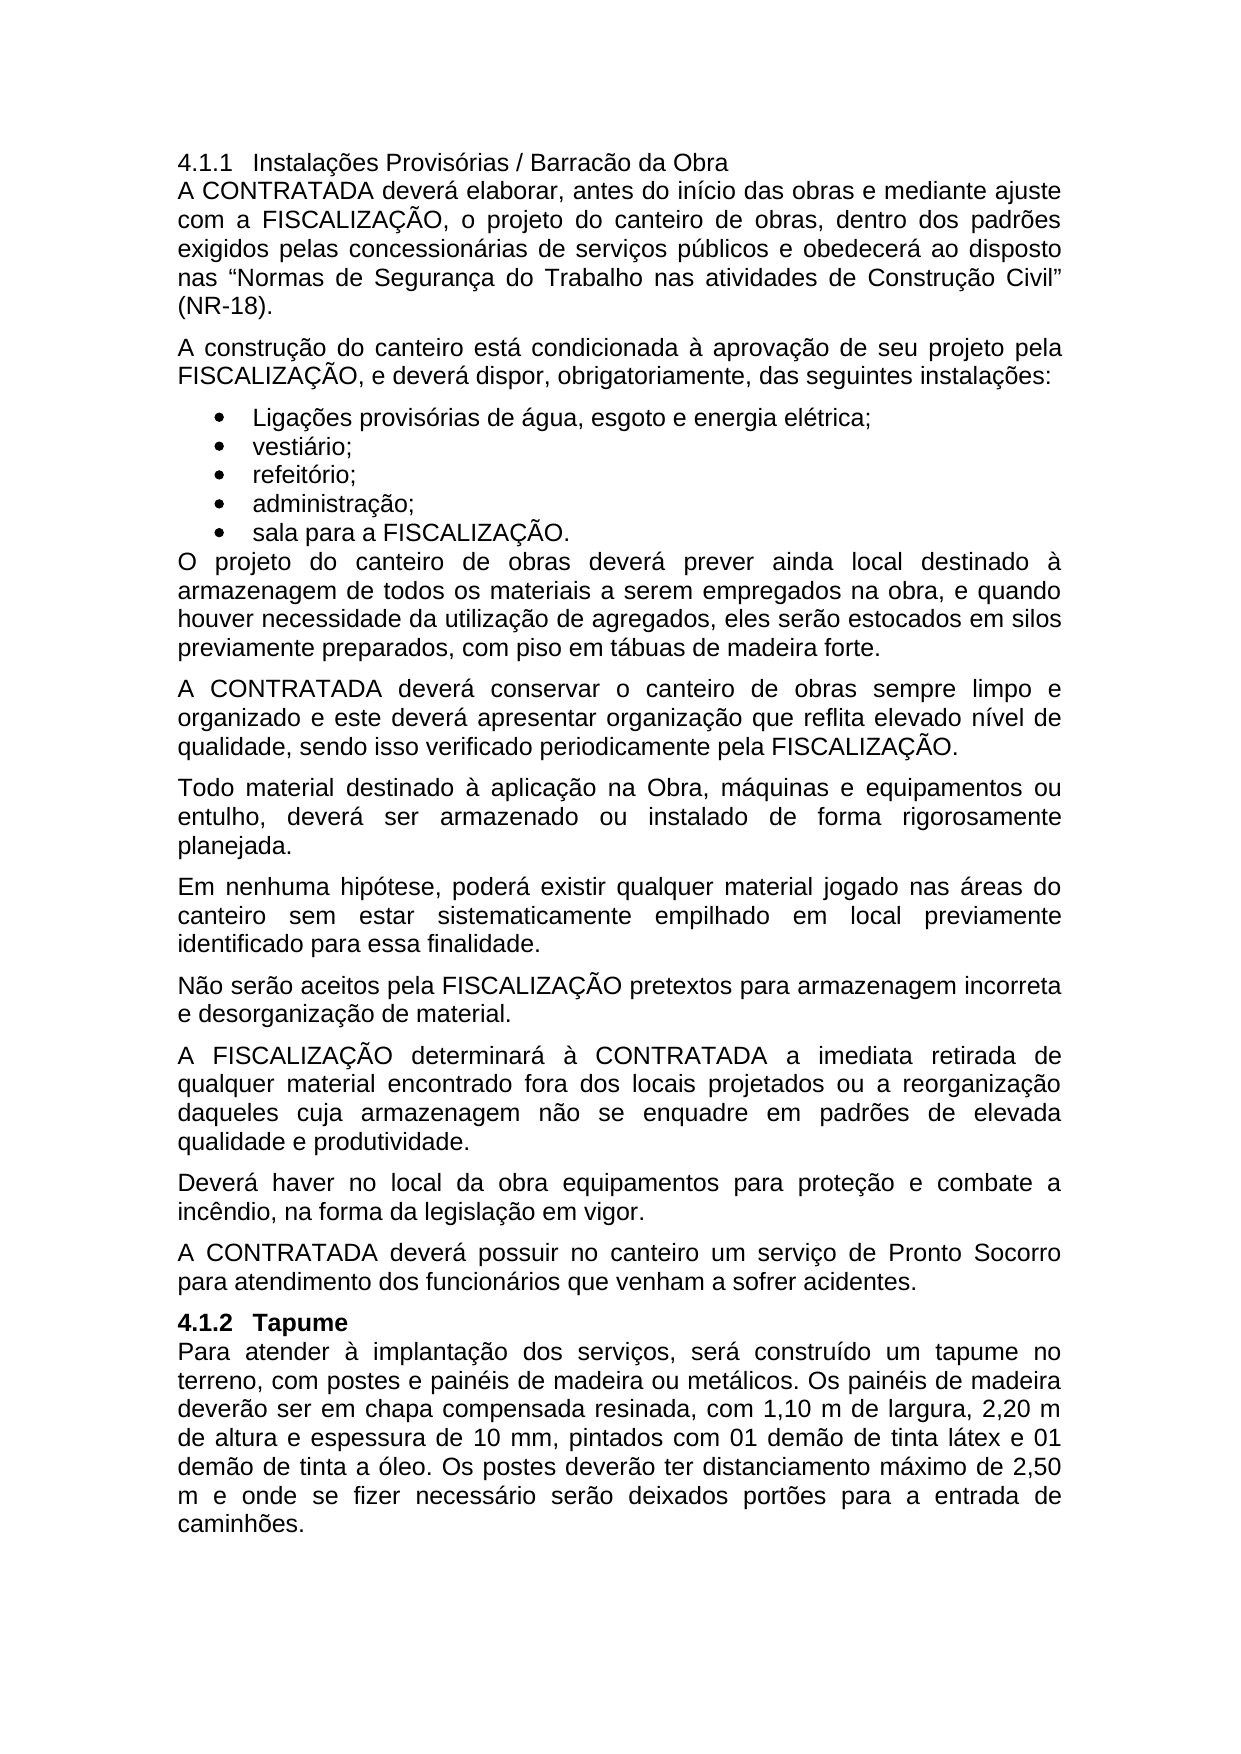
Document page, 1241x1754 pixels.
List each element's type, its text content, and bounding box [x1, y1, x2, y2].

text A construção do canteiro está condicionada à aprovação de seu projeto pela FISCALIZAÇÃO, e deverá dispor, obrigatoriamente, das seguintes instalações: [177, 333, 1063, 390]
list vestiário; [215, 431, 1063, 460]
list Ligações provisórias de água, esgoto e energia elétrica; [215, 403, 1063, 431]
text Não serão aceitos pela FISCALIZAÇÃO pretextos para armazenagem incorreta e desorganização de material. [177, 971, 1063, 1028]
text Todo material destinado à aplicação na Obra, máquinas e equipamentos ou entulho, deverá ser armazenado ou instalado de forma rigorosamente planejada. [177, 773, 1063, 859]
text Deverá haver no local da obra equipamentos para proteção e combate a incêndio, na forma da legislação em vigor. [177, 1168, 1063, 1226]
list refeitório; [215, 460, 1063, 489]
list administração; [215, 489, 1063, 518]
text Para atender à implantação dos serviços, será construído um tapume no terreno, com postes e painéis de madeira ou metálicos. Os painéis de madeira deverão ser em chapa compensada resinada, com 1,10 m de largura, 2,20 m de altura e espessura de 10 mm, pintados com 01 demão de tinta látex e 01 demão de tinta a óleo. Os postes deverão ter distanciamento máximo de 2,50 m e onde se fizer necessário serão deixados portões para a entrada de caminhões. [177, 1337, 1063, 1538]
text A CONTRATADA deverá possuir no canteiro um serviço de Pronto Socorro para atendimento dos funcionários que venham a sofrer acidentes. [177, 1238, 1063, 1296]
text O projeto do canteiro de obras deverá prever ainda local destinado à armazenagem de todos os materiais a serem empregados na obra, e quando houver necessidade da utilização de agregados, eles serão estocados em silos previamente preparados, com piso em tábuas de madeira forte. [177, 547, 1063, 662]
subtitle Tapume [177, 1308, 1063, 1337]
text A CONTRATADA deverá conservar o canteiro de obras sempre limpo e organizado e este deverá apresentar organização que reflita elevado nível de qualidade, sendo isso verificado periodicamente pela FISCALIZAÇÃO. [177, 674, 1063, 761]
text A FISCALIZAÇÃO determinará à CONTRATADA a imediata retirada de qualquer material encontrado fora dos locais projetados ou a reorganização daqueles cuja armazenagem não se enquadre em padrões de elevada qualidade e produtividade. [177, 1041, 1063, 1156]
text A CONTRATADA deverá elaborar, antes do início das obras e mediante ajuste com a FISCALIZAÇÃO, o projeto do canteiro de obras, dentro dos padrões exigidos pelas concessionárias de serviços públicos e obedecerá ao disposto nas “Normas de Segurança do Trabalho nas atividades de Construção Civil” (NR-18). [177, 176, 1063, 320]
list sala para a FISCALIZAÇÃO. [215, 518, 1063, 547]
text Em nenhuma hipótese, poderá existir qualquer material jogado nas áreas do canteiro sem estar sistematicamente empilhado em local previamente identificado para essa finalidade. [177, 872, 1063, 958]
subtitle Instalações Provisórias / Barracão da Obra [177, 148, 1063, 176]
